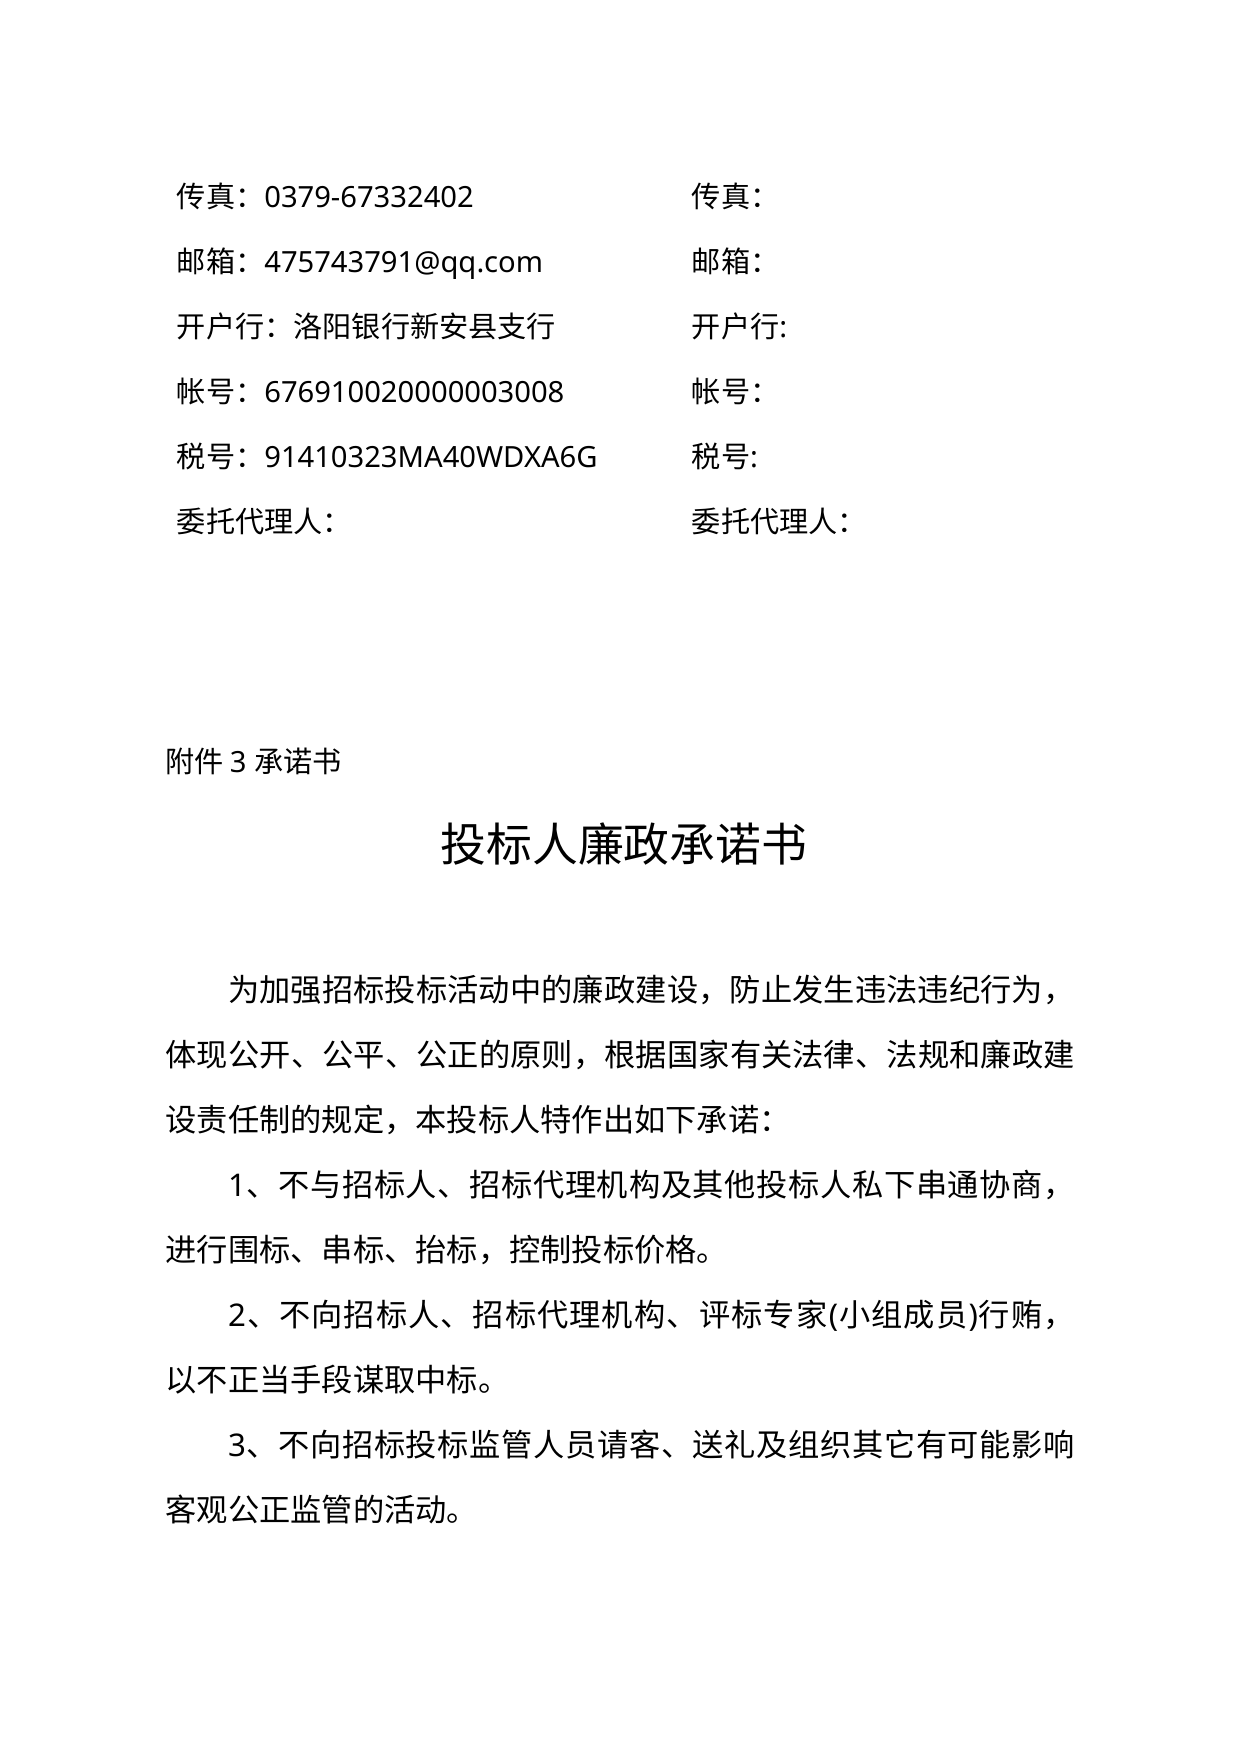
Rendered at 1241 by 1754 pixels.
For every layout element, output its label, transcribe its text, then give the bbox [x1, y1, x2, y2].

text 投标人廉政承诺书 [165, 793, 1075, 890]
text 3、不向招标投标监管人员请客、送礼及组织其它有可能影响客观公正监管的活动。 [165, 1410, 1075, 1540]
text 附件3 承诺书 [165, 728, 1075, 793]
text 1、不与招标人、招标代理机构及其他投标人私下串通协商，进行围标、串标、抬标，控制投标价格。 [165, 1150, 1075, 1280]
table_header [165, 162, 680, 552]
text 2、不向招标人、招标代理机构、评标专家(小组成员)行贿，以不正当手段谋取中标。 [165, 1280, 1075, 1410]
text 为加强招标投标活动中的廉政建设，防止发生违法违纪行为，体现公开、公平、公正的原则，根据国家有关法律、法规和廉政建设责任制的规定，本投标人特作出如下承诺： [165, 955, 1075, 1150]
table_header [680, 162, 1132, 552]
